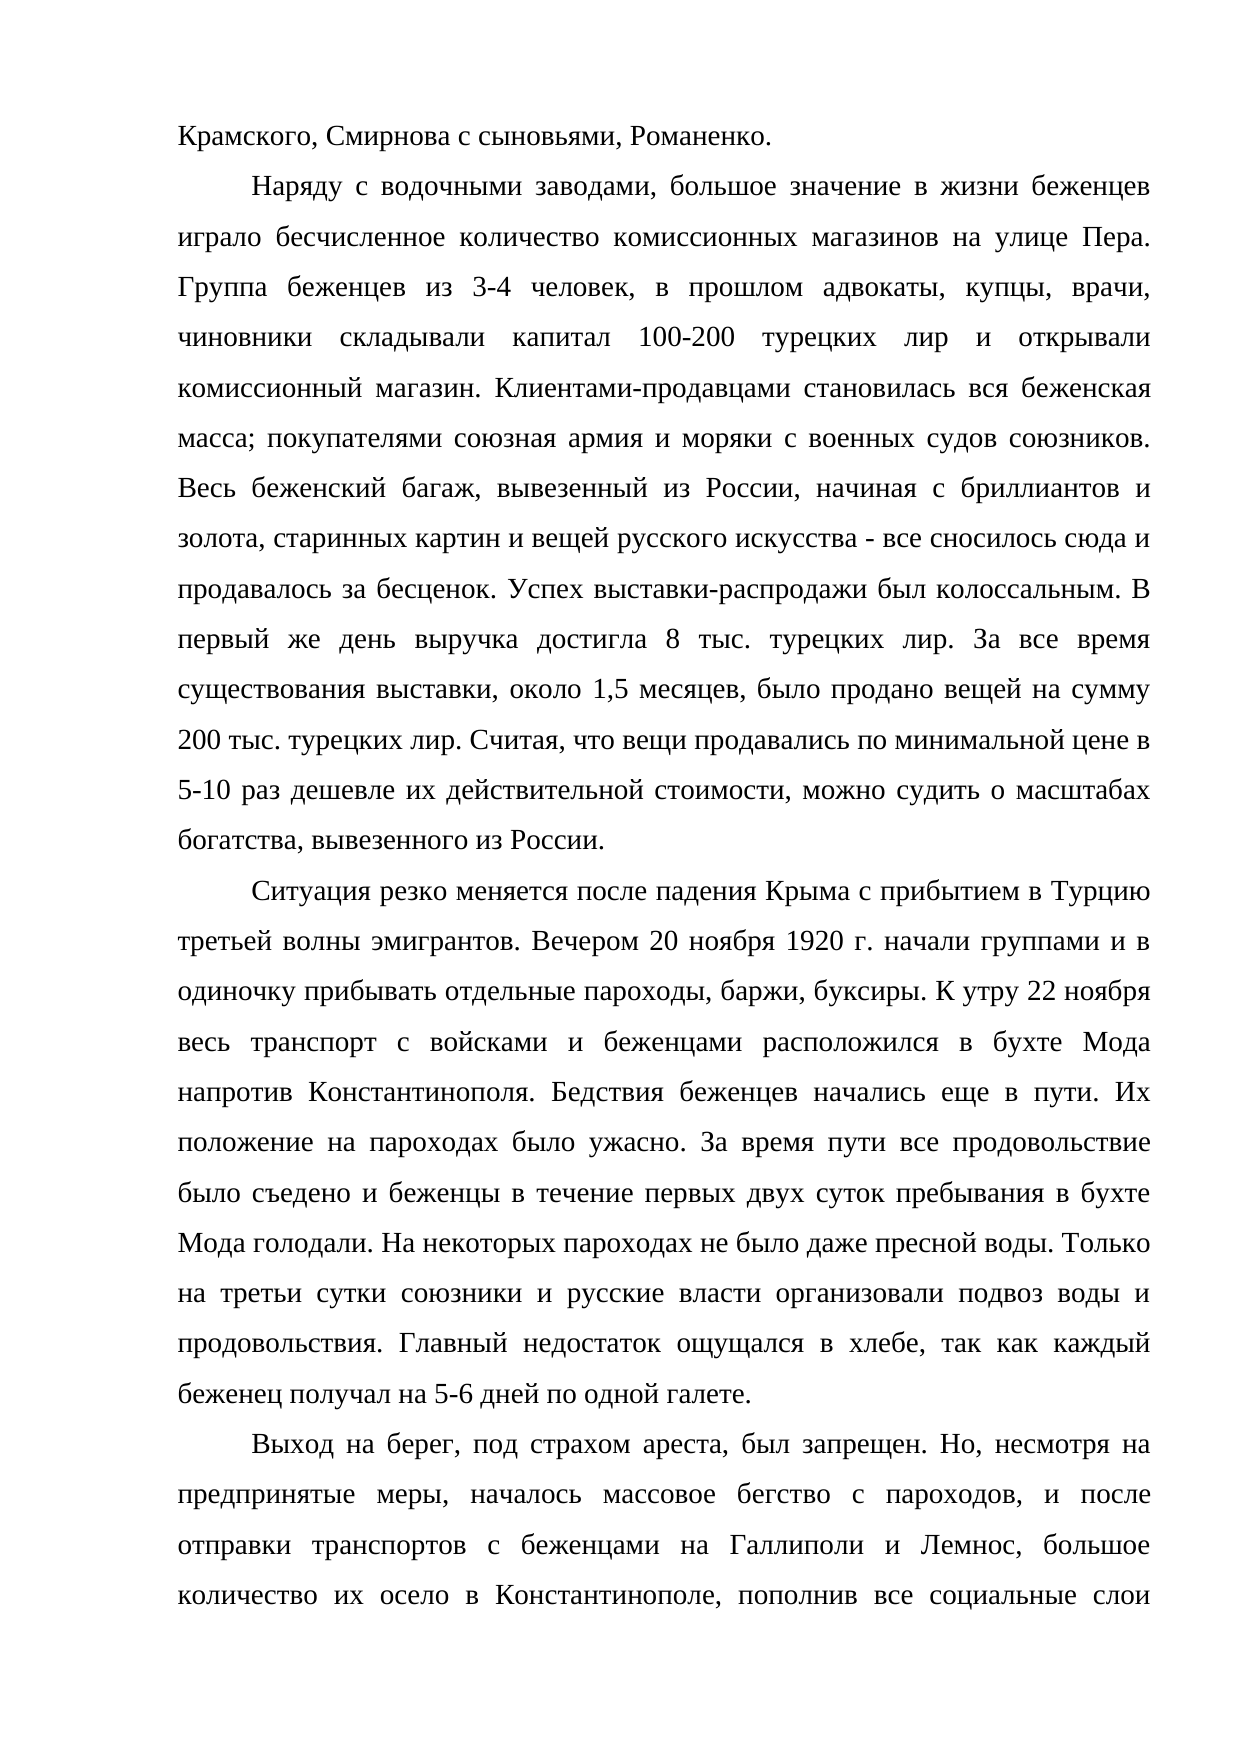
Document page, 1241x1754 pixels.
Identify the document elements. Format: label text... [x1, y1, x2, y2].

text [177, 118, 1152, 152]
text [177, 1426, 1152, 1611]
text Наряду с водочными заводами, большое значение в жизни беженцев играло бесчисленное количество комиссионных магазинов на улице Пера. Группа беженцев из 3-4 человек, в прошлом адвокаты, купцы, врачи, чиновники складывали капитал 100-200 турецких лир и открывали комиссионный магазин. Клиентами-продавцами становилась вся беженская масса; покупателями союзная армия и моряки с военных судов союзников. Весь беженский багаж, вывезенный из России, начиная с бриллиантов и золота, старинных картин и вещей русского искусства - все сносилось сюда и продавалось за бесценок. Успех выставки-распродажи был колоссальным. В первый же день выручка достигла 8 тыс. турецких лир. За все время существования выставки, около 1,5 месяцев, было продано вещей на сумму 200 тыс. турецких лир. Считая, что вещи продавались по минимальной цене в 5-10 раз дешевле их действительной стоимости, можно судить о масштабах богатства, вывезенного из России. [177, 168, 1152, 856]
text Ситуация резко меняется после падения Крыма с прибытием в Турцию третьей волны эмигрантов. Вечером 20 ноября 1920 г. начали группами и в одиночку прибывать отдельные пароходы, баржи, буксиры. К утру 22 ноября весь транспорт с войсками и беженцами расположился в бухте Мода напротив Константинополя. Бедствия беженцев начались еще в пути. Их положение на пароходах было ужасно. За время пути все продовольствие было съедено и беженцы в течение первых двух суток пребывания в бухте Мода голодали. На некоторых пароходах не было даже пресной воды. Только на третьи сутки союзники и русские власти организовали подвоз воды и продовольствия. Главный недостаток ощущался в хлебе, так как каждый беженец получал на 5-6 дней по одной галете. [177, 873, 1152, 1409]
